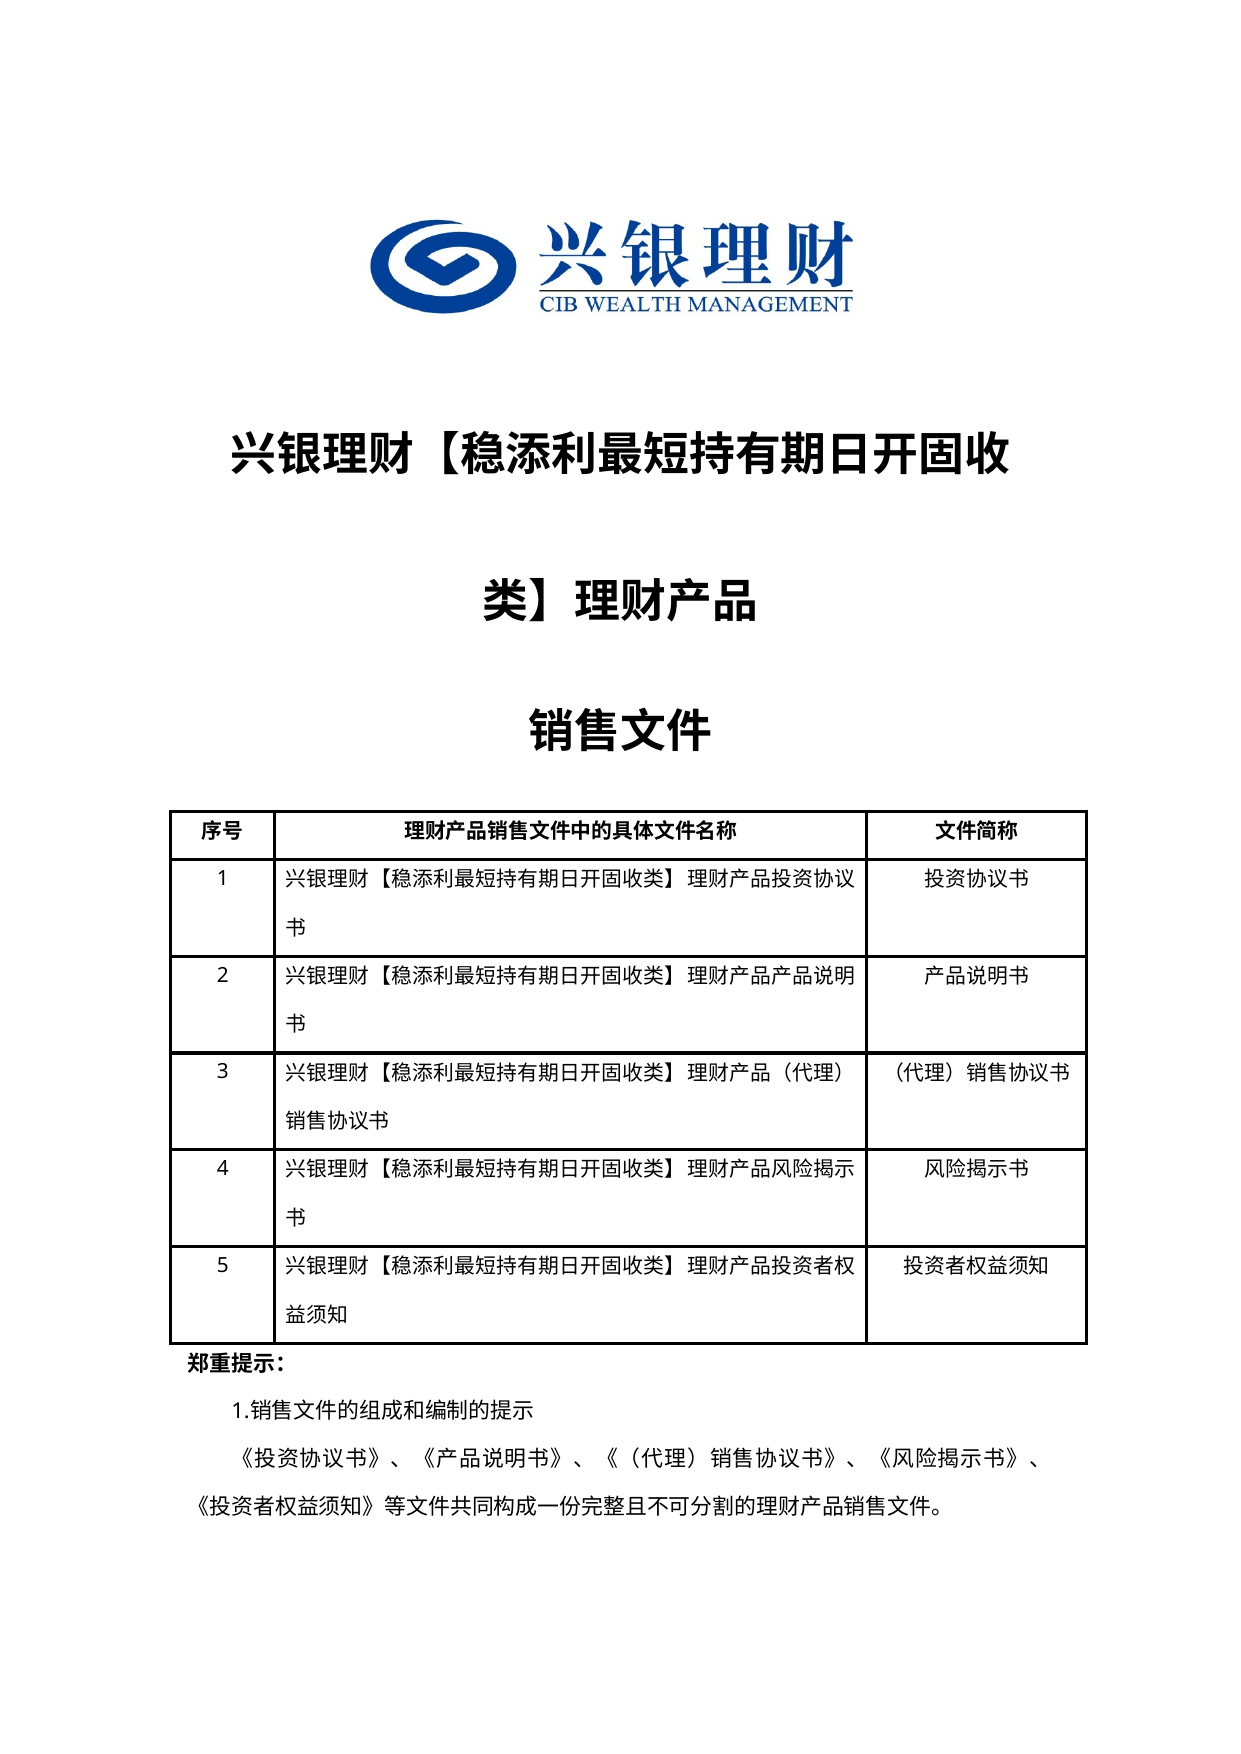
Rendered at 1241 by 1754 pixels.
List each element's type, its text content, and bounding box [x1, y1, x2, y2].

table_cell （代理）销售协议书 [868, 1055, 1085, 1148]
table_cell 1 [172, 861, 273, 954]
text 兴银理财【稳添利最短持有期日开固收类】理财产品 [187, 402, 1053, 646]
table_cell 2 [172, 958, 273, 1051]
picture [323, 162, 917, 369]
table_cell 投资协议书 [868, 861, 1085, 954]
list 1.销售文件的组成和编制的提示 [187, 1393, 1053, 1425]
table_cell 投资者权益须知 [868, 1248, 1085, 1342]
table_cell 兴银理财【稳添利最短持有期日开固收类】理财产品投资者权益须知 [276, 1248, 865, 1342]
table_cell 产品说明书 [868, 958, 1085, 1051]
table_header 序号 [172, 813, 273, 858]
table_header 理财产品销售文件中的具体文件名称 [276, 813, 865, 858]
table_cell 风险揭示书 [868, 1151, 1085, 1245]
table_cell 兴银理财【稳添利最短持有期日开固收类】理财产品投资协议书 [276, 861, 865, 954]
table_cell 5 [172, 1248, 273, 1342]
list 《投资协议书》、《产品说明书》、《（代理）销售协议书》、《风险揭示书》、《投资者权益须知》等文件共同构成一份完整且不可分割的理财产品销售文件。 [187, 1441, 1053, 1520]
text 郑重提示： [187, 1345, 1053, 1378]
text 销售文件 [187, 679, 1053, 776]
table_cell 4 [172, 1151, 273, 1245]
table_cell 3 [172, 1055, 273, 1148]
table_cell 兴银理财【稳添利最短持有期日开固收类】理财产品产品说明书 [276, 958, 865, 1051]
table_header 文件简称 [868, 813, 1085, 858]
table_cell 兴银理财【稳添利最短持有期日开固收类】理财产品风险揭示书 [276, 1151, 865, 1245]
table_cell 兴银理财【稳添利最短持有期日开固收类】理财产品（代理）销售协议书 [276, 1055, 865, 1148]
